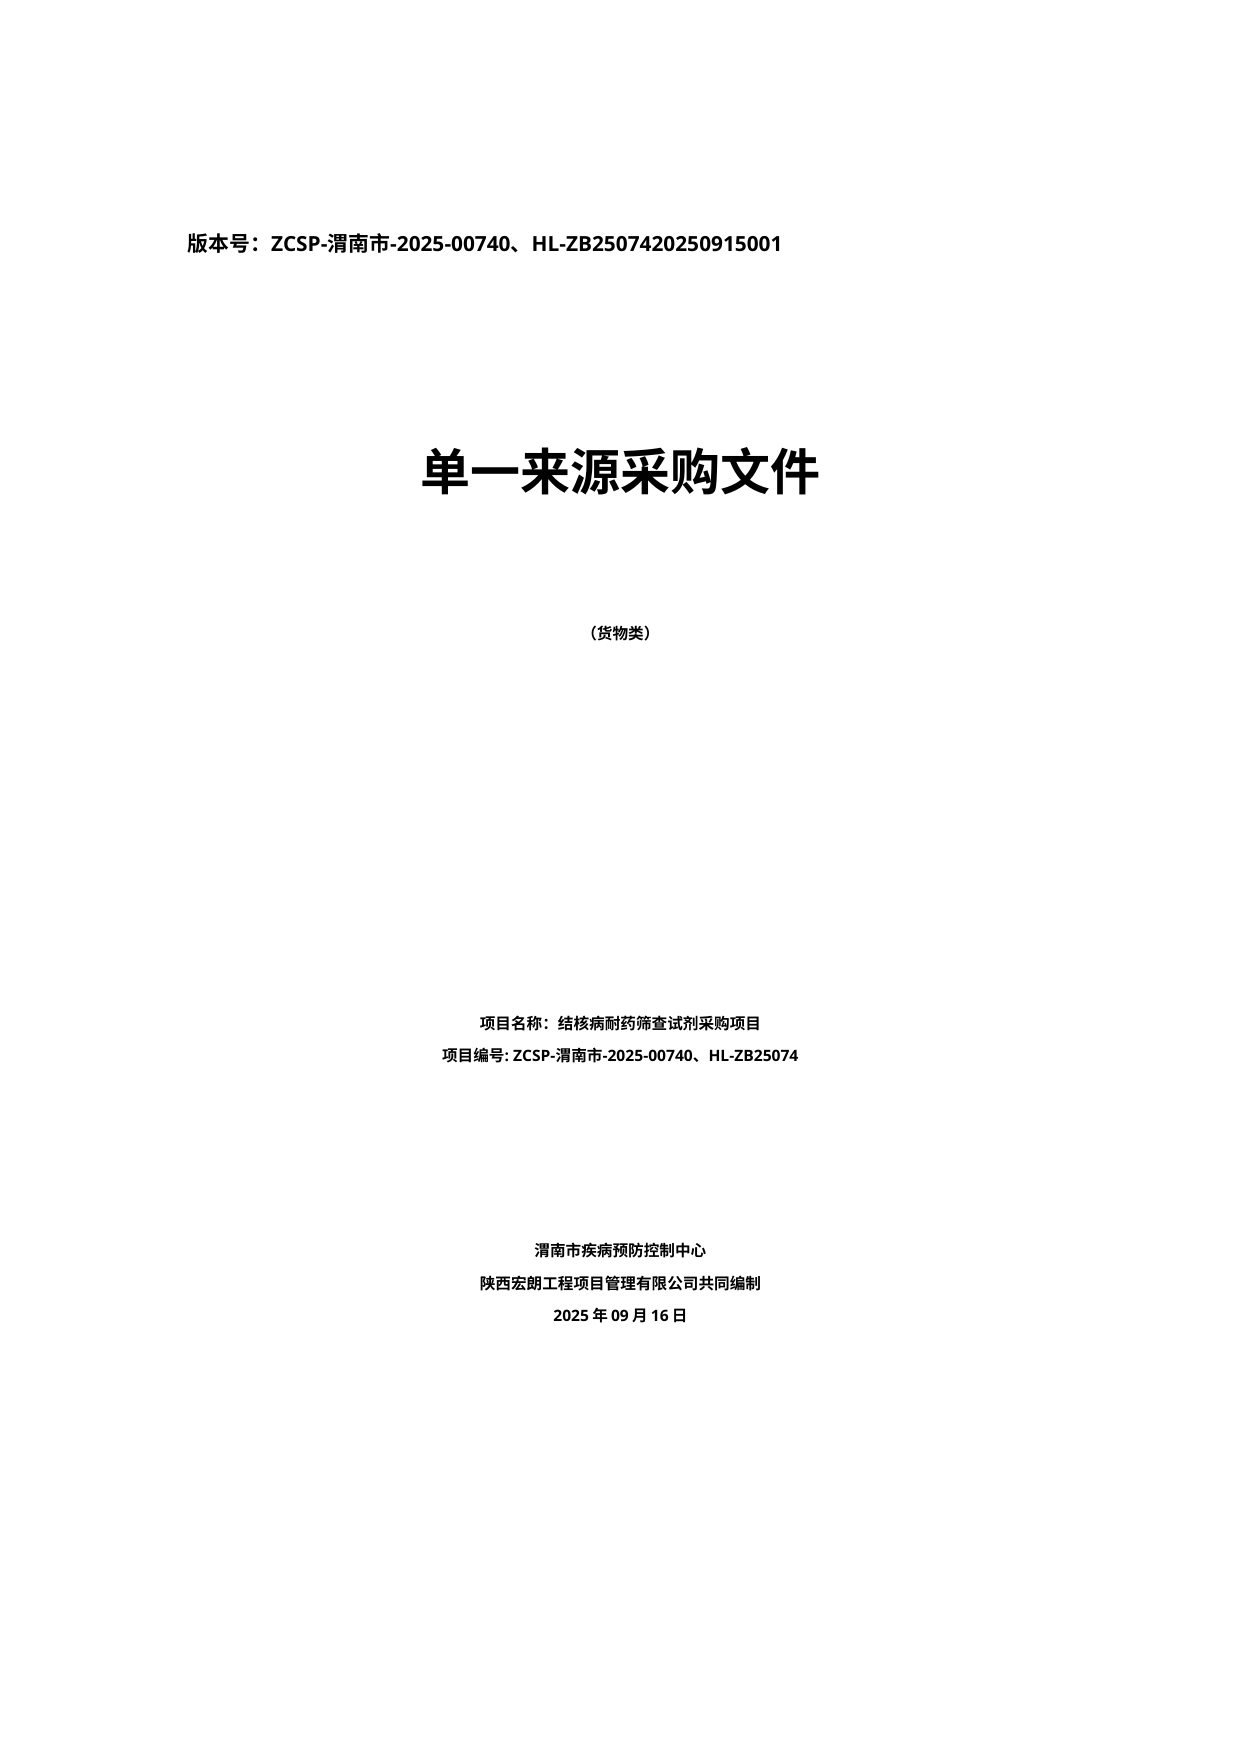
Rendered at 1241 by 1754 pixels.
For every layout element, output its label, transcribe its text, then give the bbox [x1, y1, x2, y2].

text 陕西宏朗工程项目管理有限公司共同编制 [187, 1267, 1053, 1299]
text （货物类） [187, 617, 1053, 1007]
text 渭南市疾病预防控制中心 [187, 1234, 1053, 1267]
text 2025年09月16日 [187, 1299, 1053, 1332]
text 单一来源采购文件 [187, 422, 1053, 617]
text 版本号：ZCSP-渭南市-2025-00740、HL-ZB2507420250915001 [187, 227, 1053, 422]
text 项目编号: ZCSP-渭南市-2025-00740、HL-ZB25074 [187, 1039, 1053, 1234]
text 项目名称：结核病耐药筛查试剂采购项目 [187, 1007, 1053, 1039]
